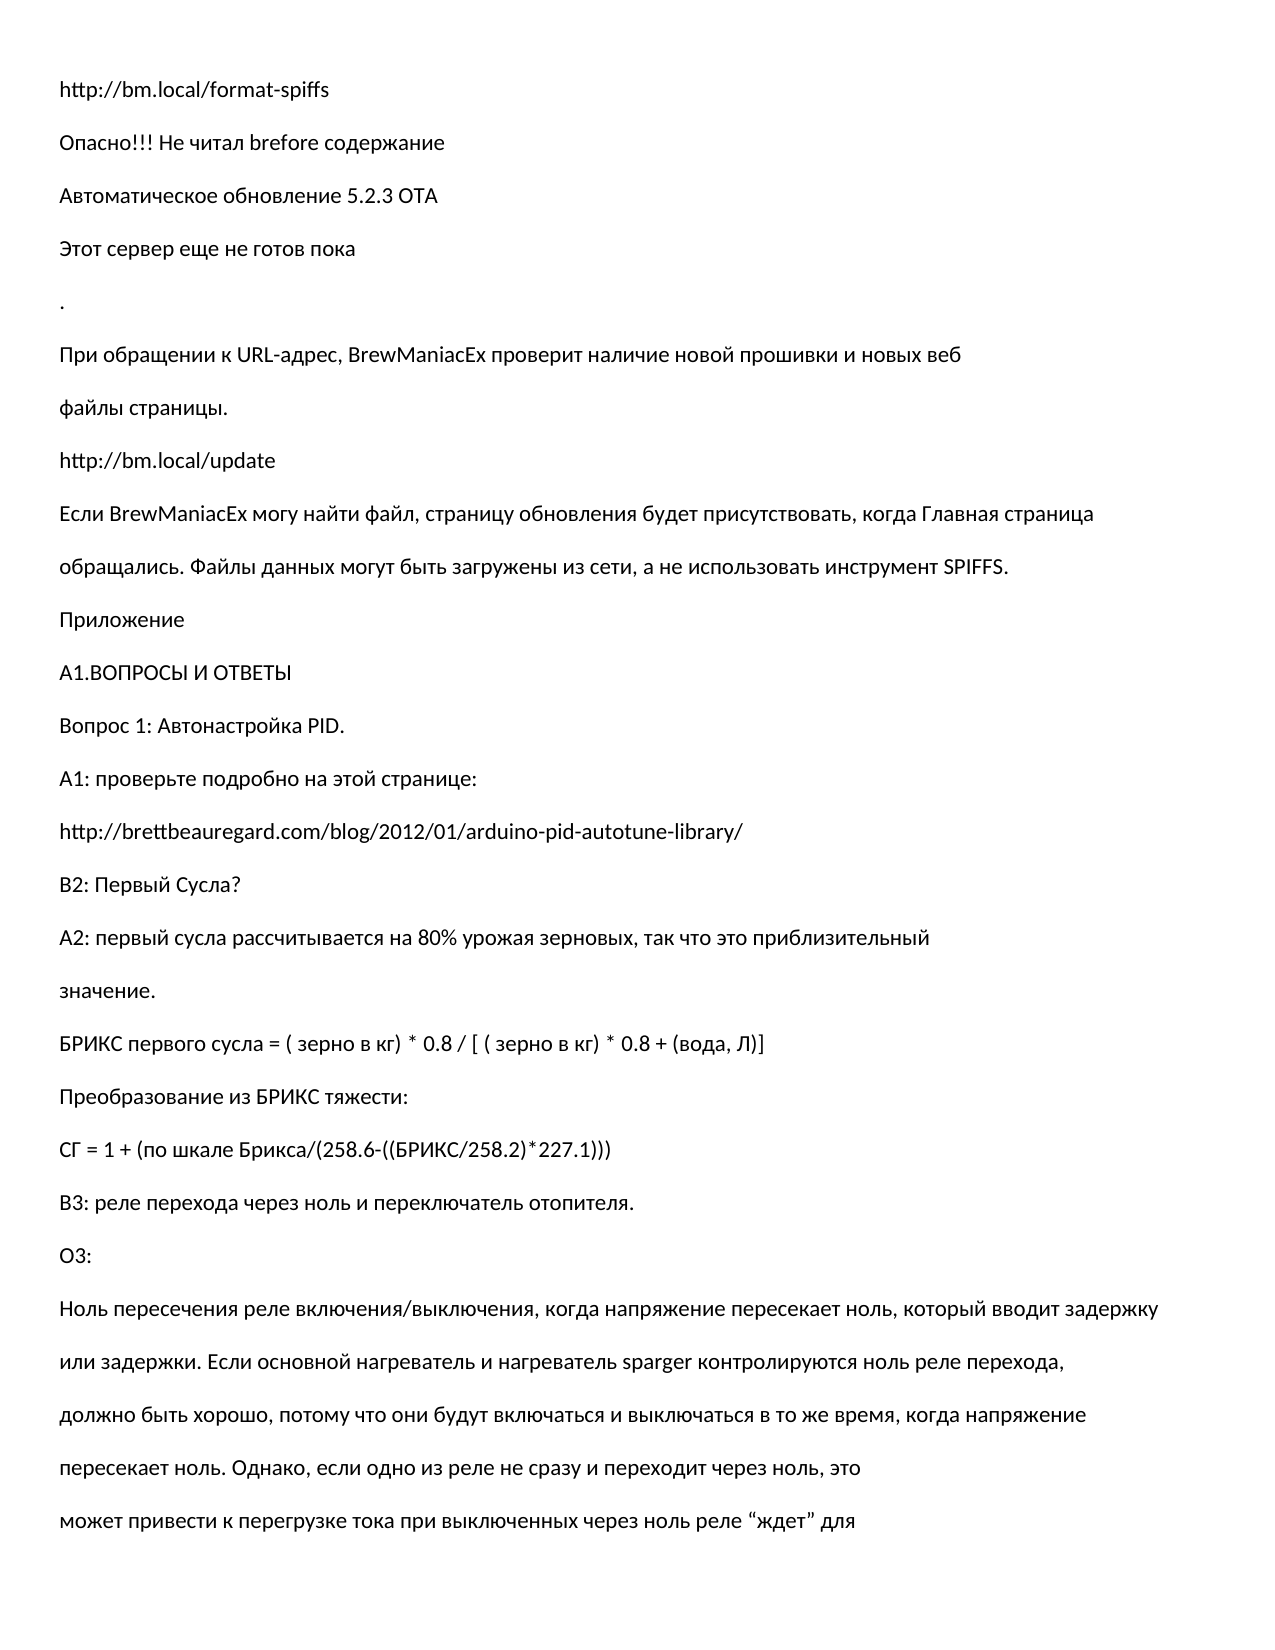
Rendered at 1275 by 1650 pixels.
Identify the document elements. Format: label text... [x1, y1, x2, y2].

text БРИКС первого сусла = ( зерно в кг) * 0.8 / [ ( зерно в кг) * 0.8 + (вода, Л)] [59, 1029, 1216, 1057]
text Преобразование из БРИКС тяжести: [59, 1082, 1216, 1110]
text Вопрос 1: Автонастройка PID. [59, 711, 1216, 739]
text СГ = 1 + (по шкале Брикса/(258.6-((БРИКС/258.2)*227.1))) [59, 1135, 1216, 1163]
text А1: проверьте подробно на этой странице: [59, 764, 1216, 792]
text значение. [59, 976, 1216, 1004]
text http://bm.local/update [59, 446, 1216, 474]
text http://brettbeauregard.com/blog/2012/01/arduino-pid-autotune-library/ [59, 817, 1216, 845]
text . [59, 287, 1216, 315]
text пересекает ноль. Однако, если одно из реле не сразу и переходит через ноль, это [59, 1453, 1216, 1482]
text При обращении к URL-адрес, BrewManiacEx проверит наличие новой прошивки и новых веб [59, 340, 1216, 368]
text Если BrewManiacEx могу найти файл, страницу обновления будет присутствовать, когда Главная страница [59, 499, 1216, 527]
text Этот сервер еще не готов пока [59, 234, 1216, 262]
text или задержки. Если основной нагреватель и нагреватель sparger контролируются ноль реле перехода, [59, 1347, 1216, 1376]
text Ноль пересечения реле включения/выключения, когда напряжение пересекает ноль, который вводит задержку [59, 1294, 1216, 1322]
text файлы страницы. [59, 393, 1216, 421]
text В3: реле перехода через ноль и переключатель отопителя. [59, 1188, 1216, 1216]
text Приложение [59, 605, 1216, 633]
text А2: первый сусла рассчитывается на 80% урожая зерновых, так что это приблизительный [59, 923, 1216, 951]
text Опасно!!! Не читал brefore содержание [59, 128, 1216, 156]
text В2: Первый Сусла? [59, 870, 1216, 898]
text обращались. Файлы данных могут быть загружены из сети, а не использовать инструмент SPIFFS. [59, 552, 1216, 580]
text может привести к перегрузке тока при выключенных через ноль реле “ждет” для [59, 1507, 1216, 1534]
text А1.ВОПРОСЫ И ОТВЕТЫ [59, 658, 1216, 686]
text http://bm.local/format-spiffs [59, 75, 1216, 103]
text Автоматическое обновление 5.2.3 ОТА [59, 181, 1216, 209]
text О3: [59, 1241, 1216, 1269]
text должно быть хорошо, потому что они будут включаться и выключаться в то же время, когда напряжение [59, 1401, 1216, 1428]
